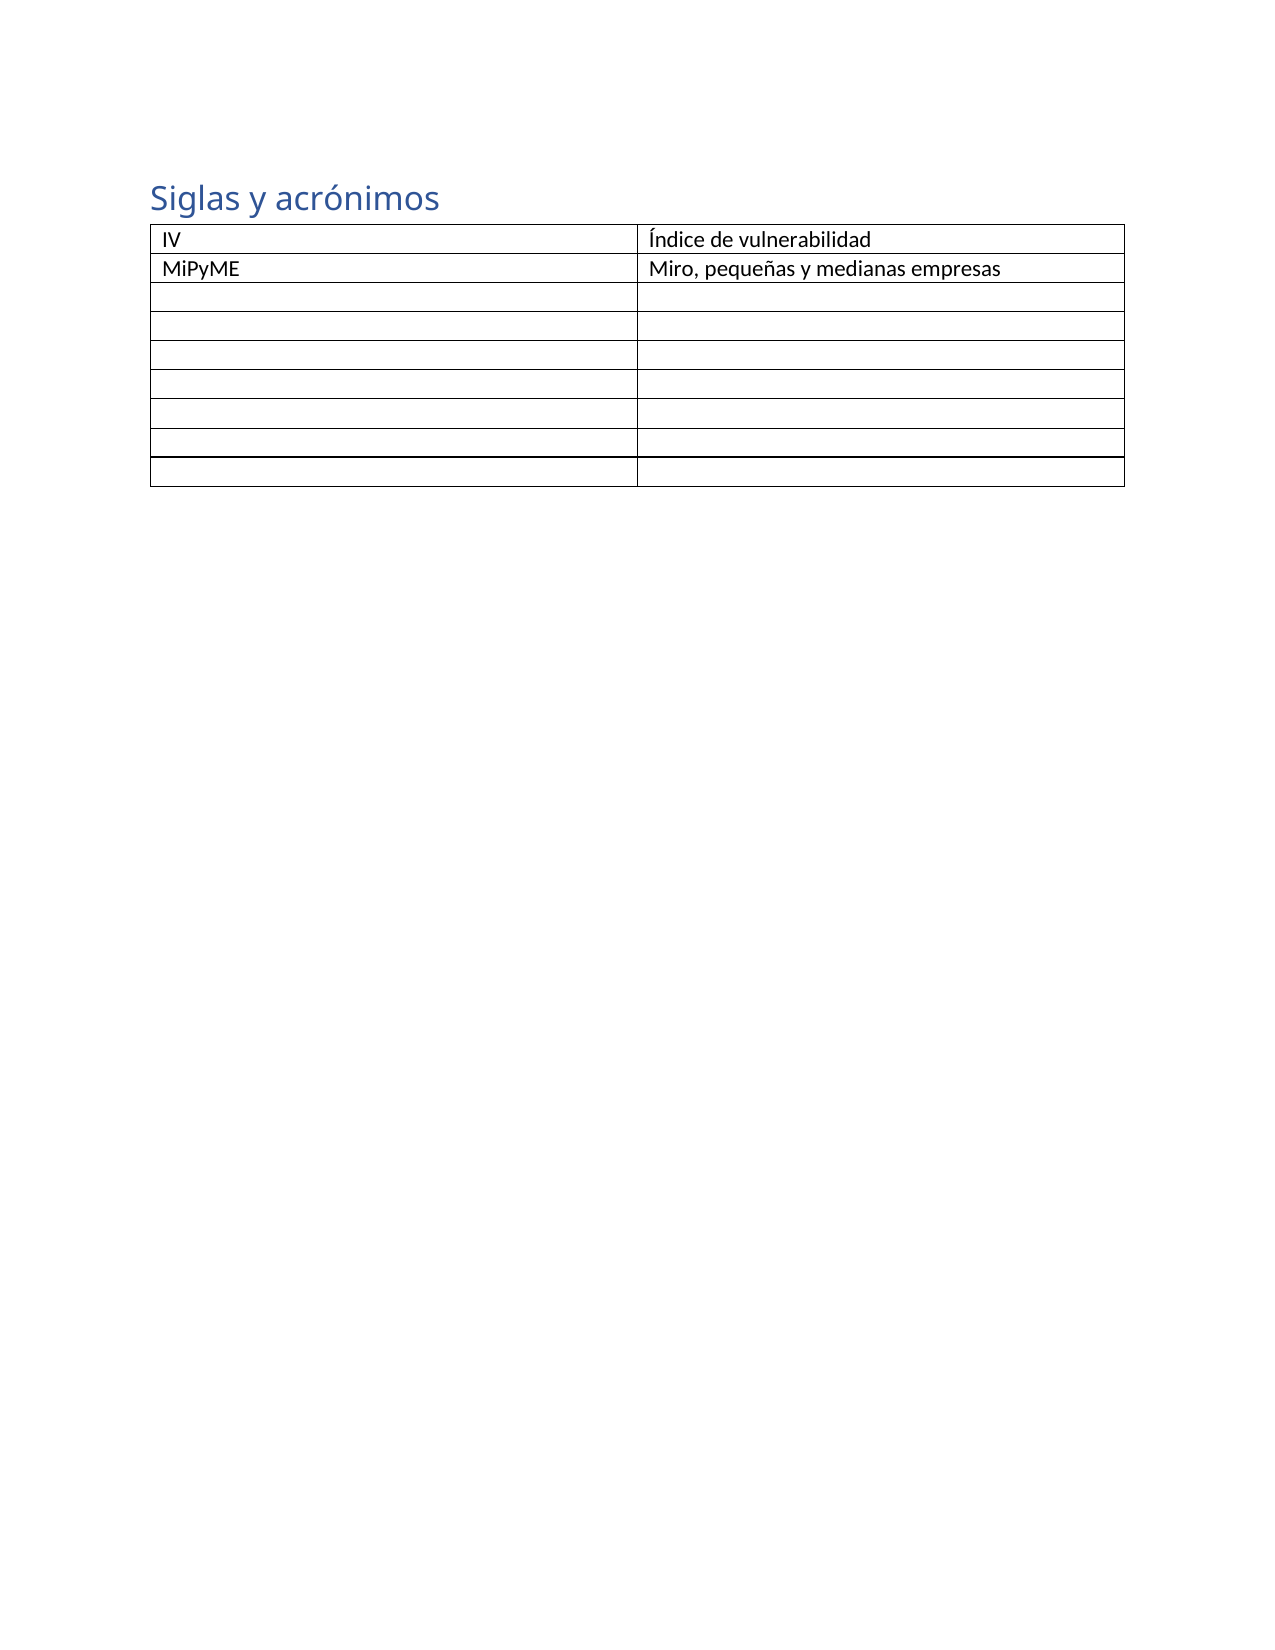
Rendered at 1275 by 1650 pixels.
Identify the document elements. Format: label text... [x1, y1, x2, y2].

table_cell [638, 312, 1124, 340]
table_cell Miro, pequeñas y medianas empresas [638, 254, 1124, 282]
table_cell [151, 341, 637, 369]
table_cell [151, 458, 637, 486]
table_header Índice de vulnerabilidad [638, 225, 1124, 253]
table_cell [151, 312, 637, 340]
table_cell [151, 283, 637, 311]
table_cell MiPyME [151, 254, 637, 282]
table_cell [638, 458, 1124, 486]
table_cell [151, 370, 637, 398]
subtitle Siglas y acrónimos [150, 175, 1125, 220]
table_cell [638, 283, 1124, 311]
table_cell [638, 429, 1124, 456]
table_cell [638, 399, 1124, 427]
table_cell [151, 429, 637, 456]
table_cell [151, 399, 637, 427]
table_header IV [151, 225, 637, 253]
table_cell [638, 341, 1124, 369]
table_cell [638, 370, 1124, 398]
